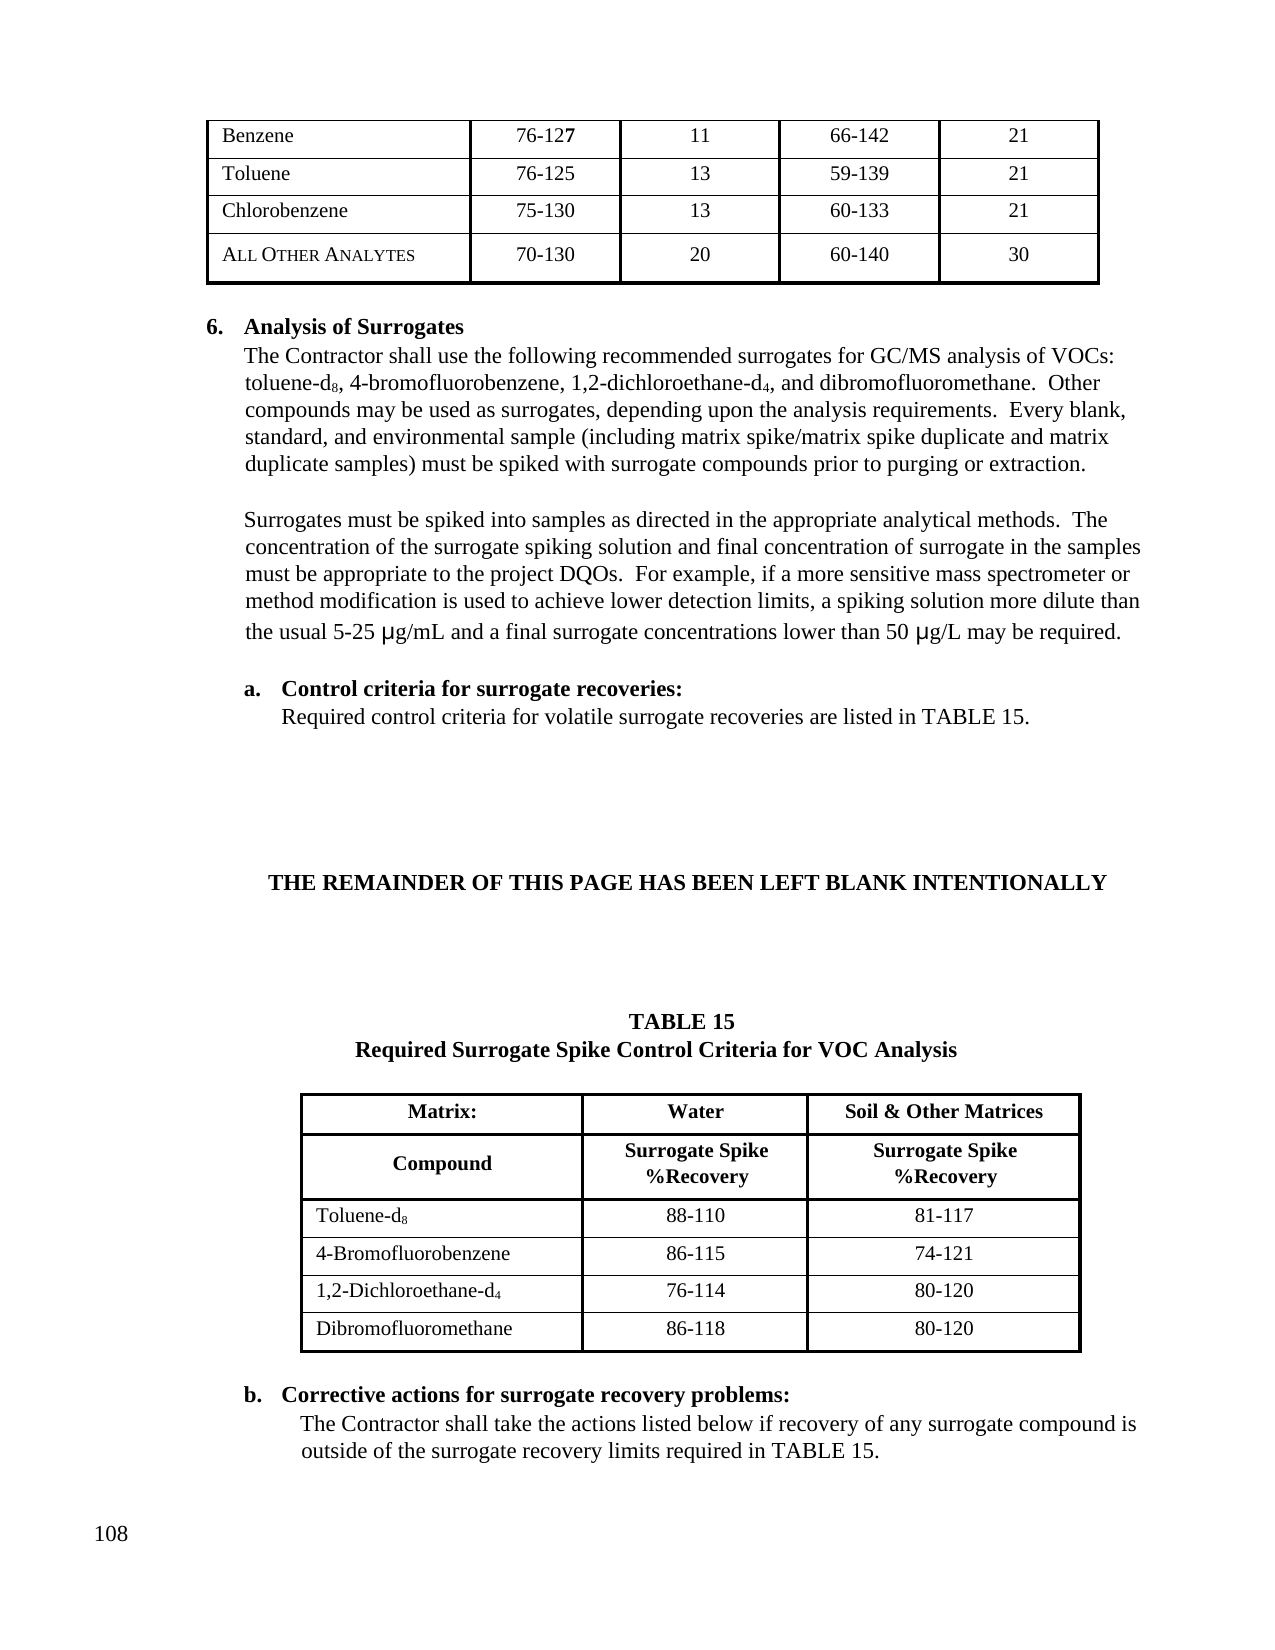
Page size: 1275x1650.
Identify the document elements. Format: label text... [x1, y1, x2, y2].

text Required control criteria for volatile surrogate recoveries are listed in TABLE 15. [281, 703, 1162, 729]
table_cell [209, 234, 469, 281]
list Control criteria for surrogate recoveries: [244, 675, 1162, 702]
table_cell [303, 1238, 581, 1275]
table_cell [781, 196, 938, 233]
list Analysis of Surrogates [206, 313, 1169, 339]
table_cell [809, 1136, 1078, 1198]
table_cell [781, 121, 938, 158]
subtitle THE REMAINDER OF THIS PAGE HAS BEEN LEFT BLANK INTENTIONALLY [206, 868, 1169, 895]
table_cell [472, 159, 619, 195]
list Corrective actions for surrogate recovery problems: [244, 1381, 1169, 1408]
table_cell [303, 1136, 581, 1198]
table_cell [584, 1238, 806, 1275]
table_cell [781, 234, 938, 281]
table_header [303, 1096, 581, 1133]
text Surrogates must be spiked into samples as directed in the appropriate analytical methods. The concentration of the surrogate spiking solution and final concentration of surrogate in the samples must be appropriate to the project DQOs. For example, if a more sensitive mass spectrometer or method modification is used to achieve lower detection limits, a spiking solution more dilute than the usual 5-25 µg/mL and a final surrogate concentrations lower than 50 µg/L may be required. [244, 506, 1162, 646]
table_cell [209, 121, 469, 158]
subtitle TABLE 15 [199, 1008, 1164, 1034]
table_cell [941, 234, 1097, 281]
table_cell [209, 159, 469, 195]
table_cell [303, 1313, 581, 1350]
text The Contractor shall use the following recommended surrogates for GC/MS analysis of VOCs: toluene-d8, 4-bromofluorobenzene, 1,2-dichloroethane-d4, and dibromofluoromethane. Other compounds may be used as surrogates, depending upon the analysis requirements. Every blank, standard, and environmental sample (including matrix spike/matrix spike duplicate and matrix duplicate samples) must be spiked with surrogate compounds prior to purging or extraction. [244, 342, 1162, 476]
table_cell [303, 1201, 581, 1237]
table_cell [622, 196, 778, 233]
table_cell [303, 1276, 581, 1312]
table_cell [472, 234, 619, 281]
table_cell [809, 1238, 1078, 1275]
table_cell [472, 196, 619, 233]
text The Contractor shall take the actions listed below if recovery of any surrogate compound is outside of the surrogate recovery limits required in TABLE 15. [300, 1410, 1162, 1463]
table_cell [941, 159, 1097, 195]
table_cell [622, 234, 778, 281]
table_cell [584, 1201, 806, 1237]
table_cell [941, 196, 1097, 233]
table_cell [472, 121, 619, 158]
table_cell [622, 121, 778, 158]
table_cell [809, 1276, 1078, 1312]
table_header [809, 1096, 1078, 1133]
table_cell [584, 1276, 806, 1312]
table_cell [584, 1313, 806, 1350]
subtitle Required Surrogate Spike Control Criteria for VOC Analysis [199, 1036, 1113, 1063]
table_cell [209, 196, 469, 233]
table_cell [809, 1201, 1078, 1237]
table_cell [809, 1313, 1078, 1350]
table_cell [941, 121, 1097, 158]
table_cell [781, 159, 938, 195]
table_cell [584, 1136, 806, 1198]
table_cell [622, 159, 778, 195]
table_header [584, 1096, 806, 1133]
